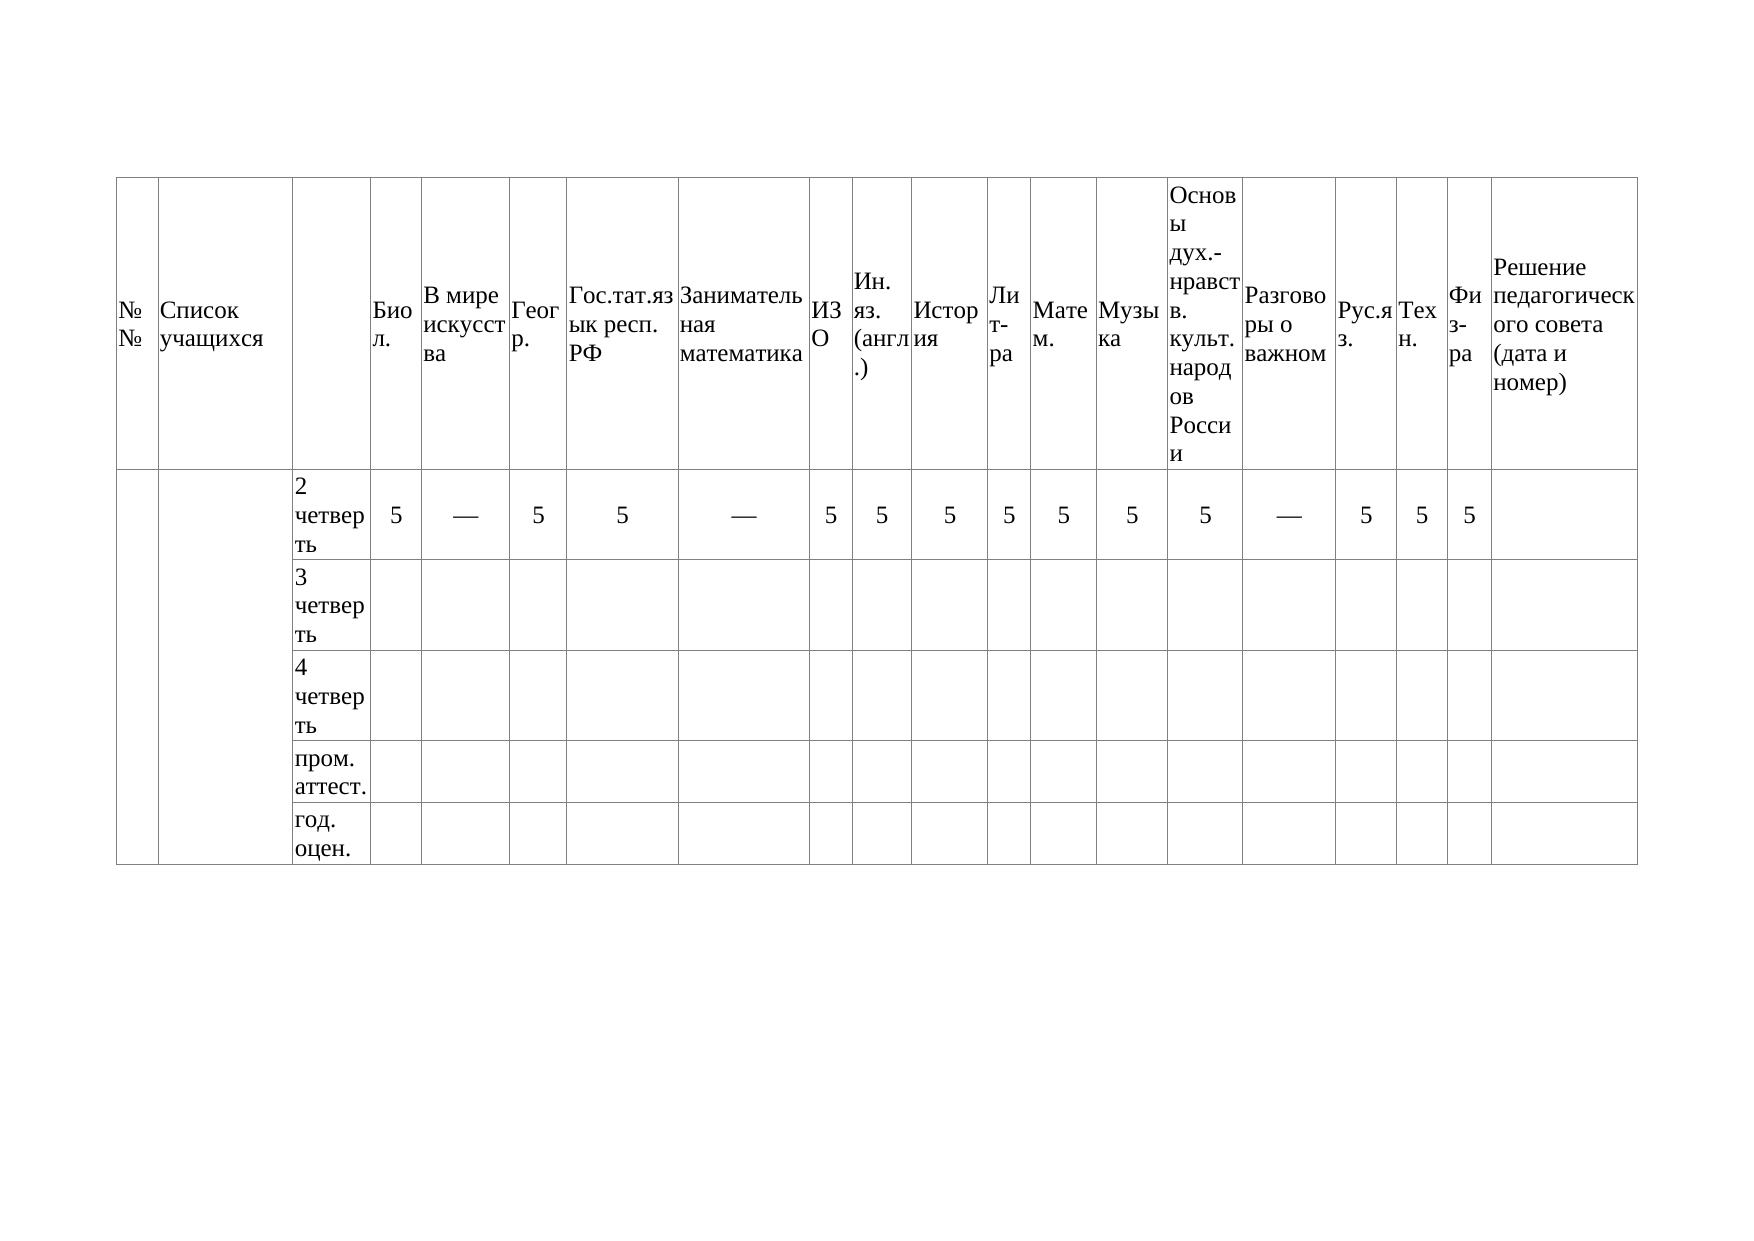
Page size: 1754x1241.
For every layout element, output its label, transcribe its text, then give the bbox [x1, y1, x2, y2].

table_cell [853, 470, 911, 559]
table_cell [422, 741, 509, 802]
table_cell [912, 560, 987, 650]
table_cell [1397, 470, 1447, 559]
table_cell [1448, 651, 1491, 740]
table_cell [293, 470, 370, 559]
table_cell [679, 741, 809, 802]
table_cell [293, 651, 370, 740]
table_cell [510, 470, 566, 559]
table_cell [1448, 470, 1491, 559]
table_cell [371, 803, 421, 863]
table_header Рус.яз. [1336, 178, 1396, 469]
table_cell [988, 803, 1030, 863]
table_header №№ [117, 178, 158, 469]
table_header Лит-ра [988, 178, 1030, 469]
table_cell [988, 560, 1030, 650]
table_header Геогр. [510, 178, 566, 469]
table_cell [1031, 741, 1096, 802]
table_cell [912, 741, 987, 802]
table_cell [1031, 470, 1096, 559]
table_header Занимательная математика [679, 178, 809, 469]
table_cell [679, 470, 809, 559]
table_header История [912, 178, 987, 469]
table_header [293, 178, 370, 469]
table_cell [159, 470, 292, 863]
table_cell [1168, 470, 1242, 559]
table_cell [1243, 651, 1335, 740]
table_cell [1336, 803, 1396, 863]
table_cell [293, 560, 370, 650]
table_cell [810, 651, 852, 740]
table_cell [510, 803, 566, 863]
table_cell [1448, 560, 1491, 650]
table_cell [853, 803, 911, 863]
table_header Основы дух.-нравств. культ. народов России [1168, 178, 1242, 469]
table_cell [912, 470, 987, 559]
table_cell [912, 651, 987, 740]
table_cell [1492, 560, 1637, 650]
table_header В мире искусства [422, 178, 509, 469]
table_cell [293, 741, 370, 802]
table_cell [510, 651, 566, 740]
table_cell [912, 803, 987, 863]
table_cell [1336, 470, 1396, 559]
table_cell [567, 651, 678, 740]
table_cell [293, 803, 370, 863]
table_header Решение педагогического совета (дата и номер) [1492, 178, 1637, 469]
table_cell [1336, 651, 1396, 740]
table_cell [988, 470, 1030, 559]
table_header Физ-ра [1448, 178, 1491, 469]
table_header Музыка [1097, 178, 1167, 469]
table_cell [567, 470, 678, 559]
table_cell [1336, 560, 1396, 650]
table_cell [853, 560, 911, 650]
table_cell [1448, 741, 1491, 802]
table_header Список учащихся [159, 178, 292, 469]
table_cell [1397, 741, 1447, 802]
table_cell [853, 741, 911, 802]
table_header Матем. [1031, 178, 1096, 469]
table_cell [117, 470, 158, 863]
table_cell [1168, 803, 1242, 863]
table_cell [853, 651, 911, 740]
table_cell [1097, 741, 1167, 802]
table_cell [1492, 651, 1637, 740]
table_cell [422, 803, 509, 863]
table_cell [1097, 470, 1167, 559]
table_header Гос.тат.язык респ. РФ [567, 178, 678, 469]
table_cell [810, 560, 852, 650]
table_header Ин. яз. (англ.) [853, 178, 911, 469]
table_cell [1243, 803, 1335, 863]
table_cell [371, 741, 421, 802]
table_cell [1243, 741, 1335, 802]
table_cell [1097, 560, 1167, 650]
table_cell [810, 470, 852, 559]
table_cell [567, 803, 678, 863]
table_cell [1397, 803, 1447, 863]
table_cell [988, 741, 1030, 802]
table_header Техн. [1397, 178, 1447, 469]
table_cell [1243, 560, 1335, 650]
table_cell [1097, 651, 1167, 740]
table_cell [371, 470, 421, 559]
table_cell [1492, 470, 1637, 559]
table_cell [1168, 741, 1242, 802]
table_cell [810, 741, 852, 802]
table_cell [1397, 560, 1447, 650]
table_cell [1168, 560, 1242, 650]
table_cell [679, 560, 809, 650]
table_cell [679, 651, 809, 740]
table_header Разговоры о важном [1243, 178, 1335, 469]
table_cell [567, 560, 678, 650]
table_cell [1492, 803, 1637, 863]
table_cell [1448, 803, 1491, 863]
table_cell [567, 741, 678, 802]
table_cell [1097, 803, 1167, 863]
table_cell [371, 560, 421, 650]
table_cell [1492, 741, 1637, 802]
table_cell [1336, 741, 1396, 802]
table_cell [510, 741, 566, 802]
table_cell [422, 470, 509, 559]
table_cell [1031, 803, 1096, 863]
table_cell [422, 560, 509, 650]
table_header Биол. [371, 178, 421, 469]
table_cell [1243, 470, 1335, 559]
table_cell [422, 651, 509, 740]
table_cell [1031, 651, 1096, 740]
table_header ИЗО [810, 178, 852, 469]
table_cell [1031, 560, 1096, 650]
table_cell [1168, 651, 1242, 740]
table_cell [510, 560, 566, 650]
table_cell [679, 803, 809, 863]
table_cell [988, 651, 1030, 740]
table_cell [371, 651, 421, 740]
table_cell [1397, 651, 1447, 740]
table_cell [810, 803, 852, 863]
